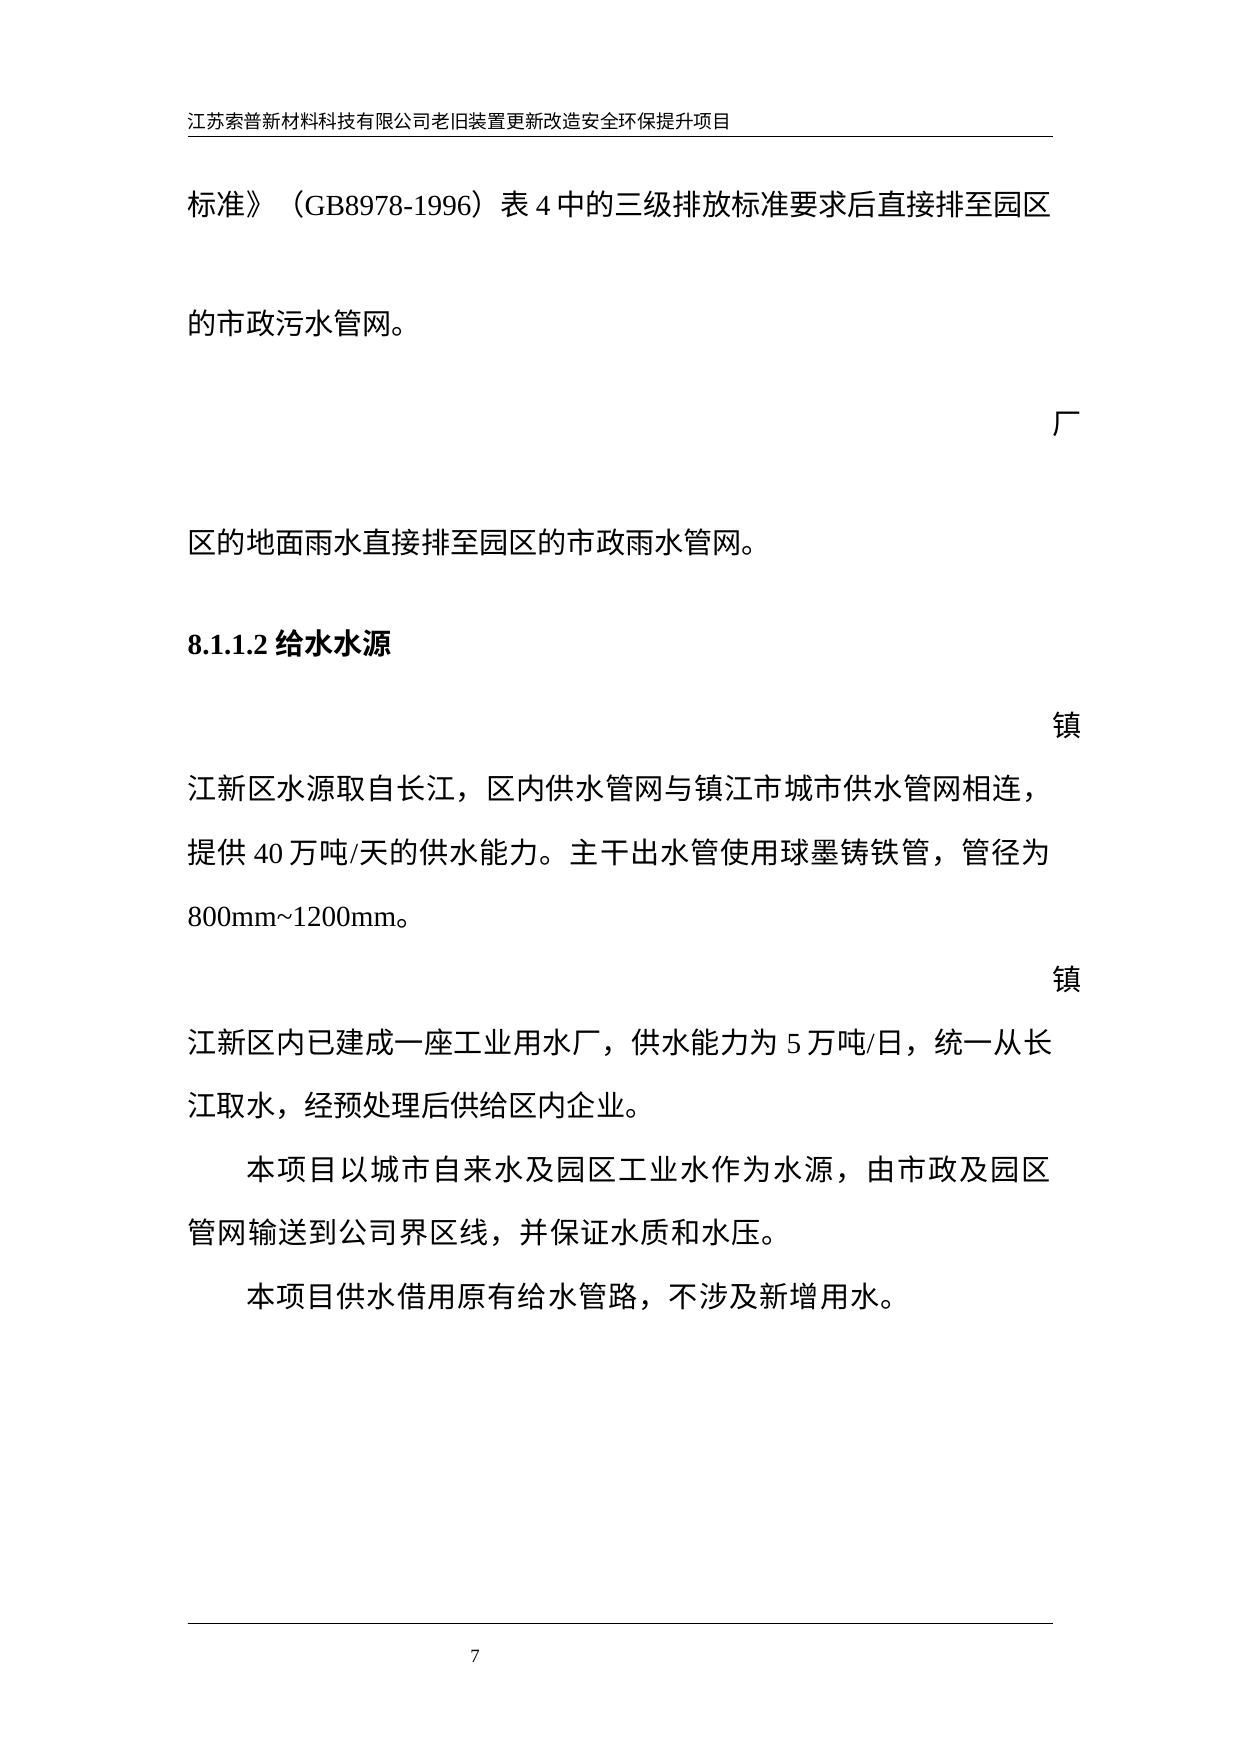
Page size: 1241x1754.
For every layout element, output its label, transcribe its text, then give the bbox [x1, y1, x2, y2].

text 镇江新区水源取自长江，区内供水管网与镇江市城市供水管网相连，提供40万吨/天的供水能力。主干出水管使用球墨铸铁管，管径为800mm~1200mm。 [187, 702, 1053, 935]
text 本项目供水借用原有给水管路，不涉及新增用水。 [187, 1273, 1053, 1316]
text 本项目以城市自来水及园区工业水作为水源，由市政及园区管网输送到公司界区线，并保证水质和水压。 [187, 1146, 1053, 1252]
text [187, 163, 1053, 361]
text 镇江新区内已建成一座工业用水厂，供水能力为5万吨/日，统一从长江取水，经预处理后供给区内企业。 [187, 956, 1053, 1125]
text 厂区的地面雨水直接排至园区的市政雨水管网。 [187, 382, 1053, 581]
subtitle 给水水源 [187, 602, 1053, 681]
